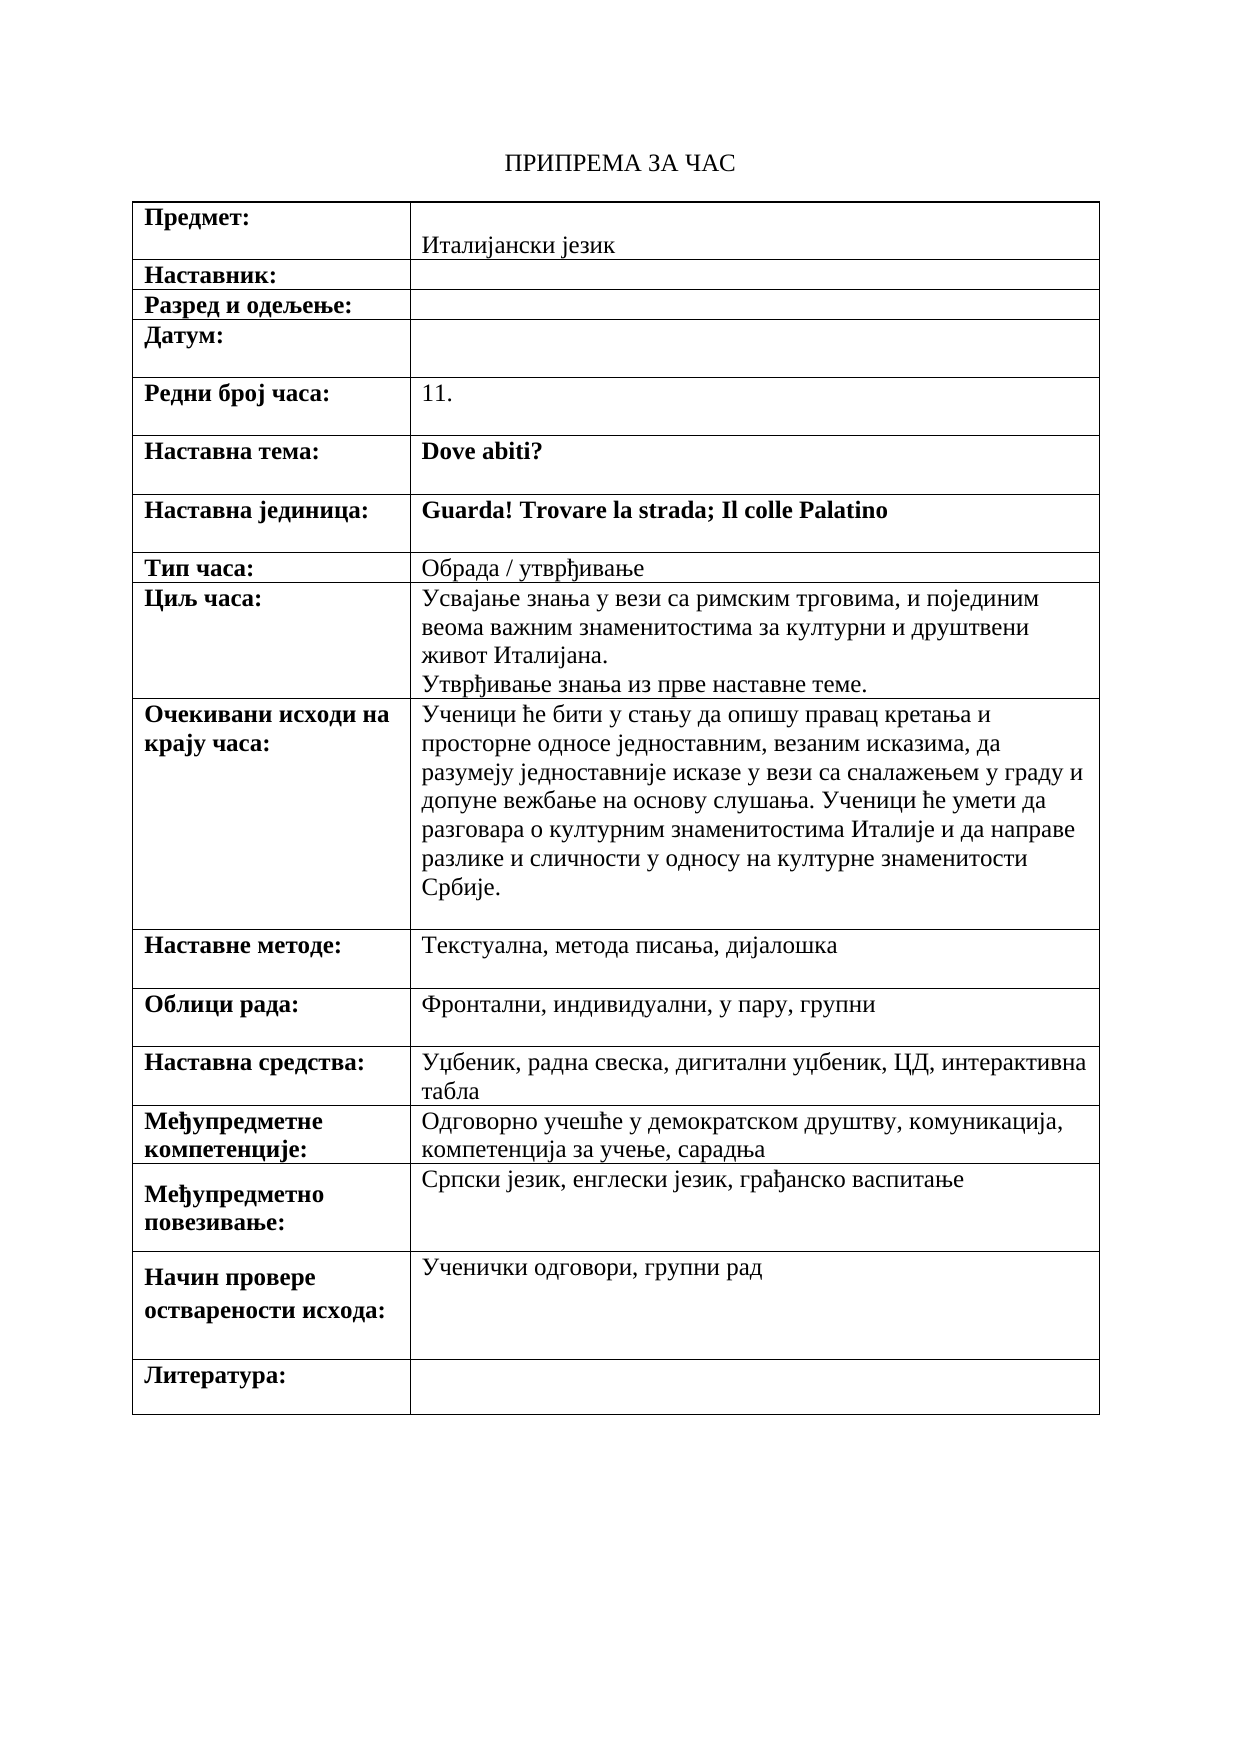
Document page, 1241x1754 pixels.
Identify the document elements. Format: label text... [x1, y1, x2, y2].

table_cell Ученици ће бити у стању да опишу правац кретања и просторне односе једноставним, везаним исказима, да разумеју једноставније исказе у вези са сналажењем у граду и допуне вежбање на основу слушања. Ученици ће умети да разговара о културним знаменитостима Италије и да направе разлике и сличности у односу на културне знаменитости Србије. [411, 699, 1099, 929]
table_cell Усвајање знања у вези са римским трговима, и појединим веома важним знаменитостима за културни и друштвени живот Италијана. Утврђивање знања из прве наставне теме. [411, 583, 1099, 698]
table_header Предмет: [133, 203, 410, 259]
table_cell [411, 290, 1099, 319]
table_cell Фронтални, индивидуални, у пару, групни [411, 989, 1099, 1046]
table_cell Dove abiti? [411, 436, 1099, 494]
table_cell Литература: [133, 1360, 410, 1414]
table_cell [411, 320, 1099, 377]
table_cell Ученички одговори, групни рад [411, 1252, 1099, 1359]
table_cell Облици рада: [133, 989, 410, 1046]
table_cell Наставна средства: [133, 1047, 410, 1105]
table_cell Наставна јединица: [133, 495, 410, 552]
table_header Италијански језик [411, 203, 1099, 259]
table_cell Датум: [133, 320, 410, 377]
table_cell Guarda! Trovare la strada; Il colle Palatino [411, 495, 1099, 552]
table_cell Очекивани исходи на крају часа: [133, 699, 410, 929]
table_cell Тип часа: [133, 553, 410, 582]
table_cell Наставна тема: [133, 436, 410, 494]
table_cell Наставник: [133, 260, 410, 289]
table_cell Текстуална, метода писања, дијалошка [411, 930, 1099, 988]
table_cell 11. [411, 378, 1099, 435]
table_cell Циљ часа: [133, 583, 410, 698]
table_cell Обрада / утврђивање [411, 553, 1099, 582]
table_cell Редни број часа: [133, 378, 410, 435]
table_cell Одговорно учешће у демократском друштву, комуникација, компетенција за учење, сарадња [411, 1106, 1099, 1163]
table_cell Српски језик, енглески језик, грађанско васпитање [411, 1164, 1099, 1251]
table_cell [411, 260, 1099, 289]
table_cell Разред и одељење: [133, 290, 410, 319]
table_cell Наставне методе: [133, 930, 410, 988]
table_cell Међупредметне компетенције: [133, 1106, 410, 1163]
text ПРИПРЕМА ЗА ЧАС [148, 148, 1093, 176]
table_cell Међупредметно повезивање: [133, 1164, 410, 1251]
table_cell Начин провере остварености исхода: [133, 1252, 410, 1359]
table_cell [411, 1360, 1099, 1414]
table_cell Уџбеник, радна свеска, дигитални уџбеник, ЦД, интерактивна табла [411, 1047, 1099, 1105]
